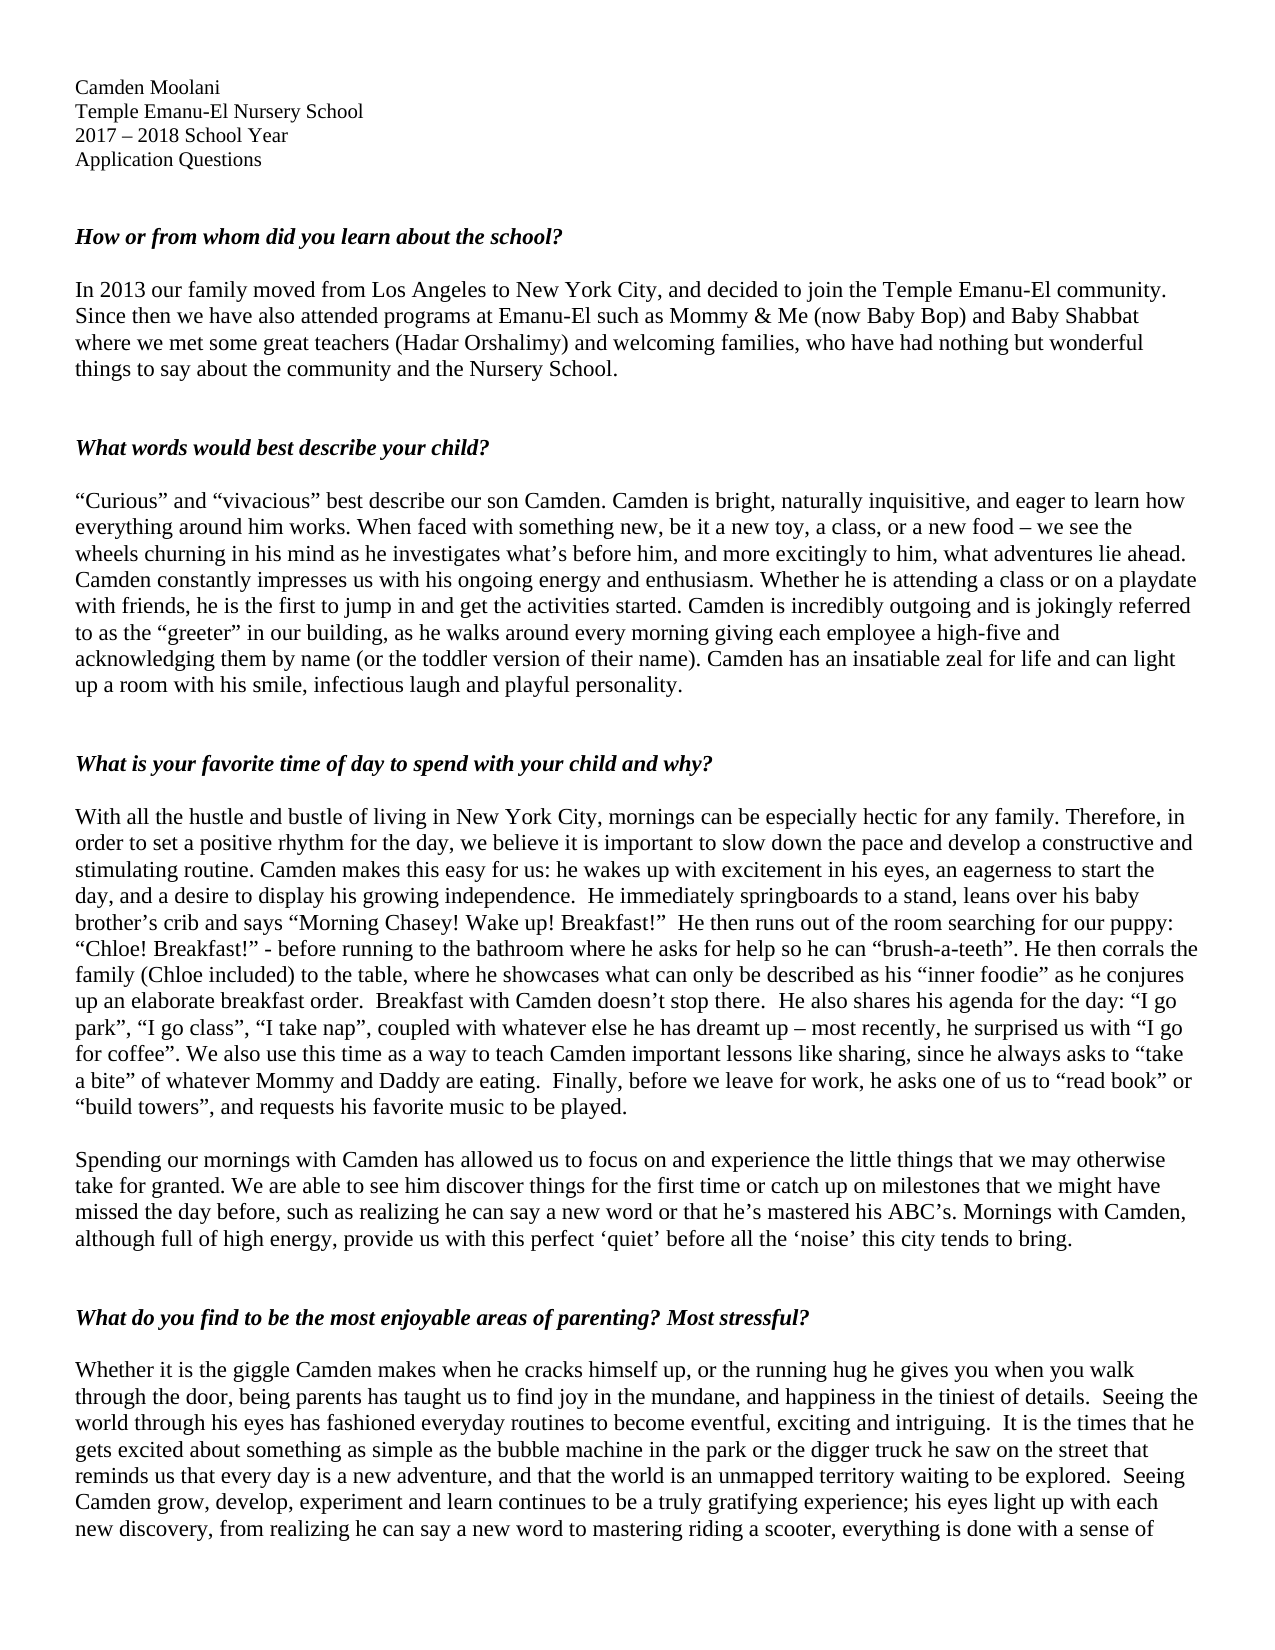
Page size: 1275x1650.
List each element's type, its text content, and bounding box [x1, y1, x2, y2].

text What do you find to be the most enjoyable areas of parenting? Most stressful? [75, 1304, 1200, 1330]
text “Curious” and “vivacious” best describe our son Camden. Camden is bright, naturally inquisitive, and eager to learn how everything around him works. When faced with something new, be it a new toy, a class, or a new food – we see the wheels churning in his mind as he investigates what’s before him, and more excitingly to him, what adventures lie ahead. Camden constantly impresses us with his ongoing energy and enthusiasm. Whether he is attending a class or on a playdate with friends, he is the first to jump in and get the activities started. Camden is incredibly outgoing and is jokingly referred to as the “greeter” in our building, as he walks around every morning giving each employee a high-five and acknowledging them by name (or the toddler version of their name). Camden has an insatiable zeal for life and can light up a room with his smile, infectious laugh and playful personality. [75, 487, 1200, 698]
text In 2013 our family moved from Los Angeles to New York City, and decided to join the Temple Emanu-El community. Since then we have also attended programs at Emanu-El such as Mommy & Me (now Baby Bop) and Baby Shabbat where we met some great teachers (Hadar Orshalimy) and welcoming families, who have had nothing but wonderful things to say about the community and the Nursery School. [75, 276, 1200, 381]
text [75, 1357, 1200, 1541]
text With all the hustle and bustle of living in New York City, mornings can be especially hectic for any family. Therefore, in order to set a positive rhythm for the day, we believe it is important to slow down the pace and develop a constructive and stimulating routine. Camden makes this easy for us: he wakes up with excitement in his eyes, an eagerness to start the day, and a desire to display his growing independence. He immediately springboards to a stand, leans over his baby brother’s crib and says “Morning Chasey! Wake up! Breakfast!” He then runs out of the room searching for our puppy: “Chloe! Breakfast!” - before running to the bathroom where he asks for help so he can “brush-a-teeth”. He then corrals the family (Chloe included) to the table, where he showcases what can only be described as his “inner foodie” as he conjures up an elaborate breakfast order. Breakfast with Camden doesn’t stop there. He also shares his agenda for the day: “I go park”, “I go class”, “I take nap”, coupled with whatever else he has dreamt up – most recently, he surprised us with “I go for coffee”. We also use this time as a way to teach Camden important lessons like sharing, since he always asks to “take a bite” of whatever Mommy and Daddy are eating. Finally, before we leave for work, he asks one of us to “read book” or “build towers”, and requests his favorite music to be played. [75, 803, 1200, 1119]
text Spending our mornings with Camden has allowed us to focus on and experience the little things that we may otherwise take for granted. We are able to see him discover things for the first time or catch up on milestones that we might have missed the day before, such as realizing he can say a new word or that he’s mastered his ABC’s. Mornings with Camden, although full of high energy, provide us with this perfect ‘quiet’ before all the ‘noise’ this city tends to bring. [75, 1146, 1200, 1251]
text What is your favorite time of day to spend with your child and why? [75, 750, 1200, 777]
text What words would best describe your child? [75, 434, 1200, 461]
text How or from whom did you learn about the school? [75, 223, 1200, 250]
